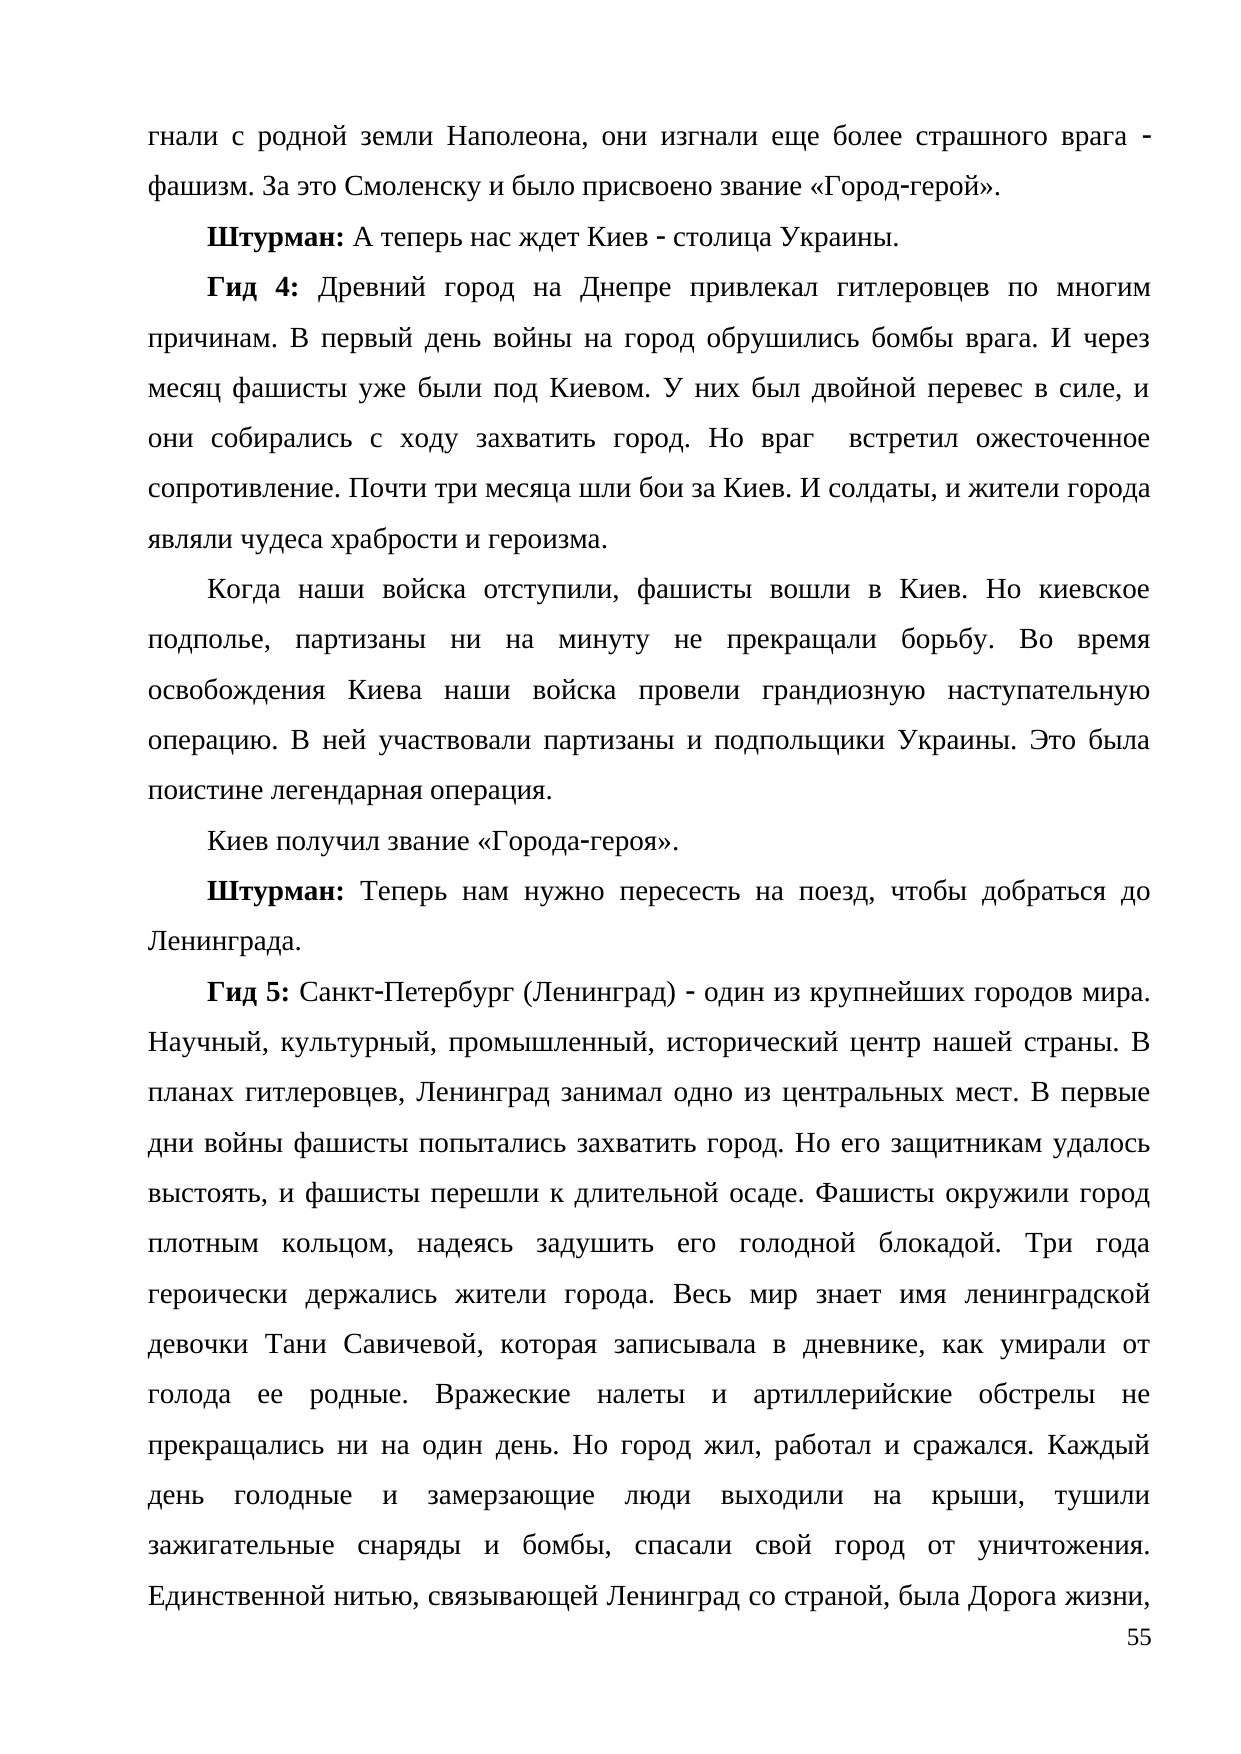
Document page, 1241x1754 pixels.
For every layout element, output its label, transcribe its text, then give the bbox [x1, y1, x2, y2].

text Киев получил звание «Городагероя». [148, 823, 1152, 856]
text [148, 974, 1152, 1611]
text Когда наши войска отступили, фашисты вошли в Киев. Но киевское подполье, партизаны ни на минуту не прекращали борьбу. Во время освобождения Киева наши войска провели грандиозную наступательную операцию. В ней участвовали партизаны и подпольщики Украины. Это была поистине легендарная операция. [148, 571, 1152, 806]
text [148, 118, 1152, 202]
text Штурман: Теперь нам нужно пересесть на поезд, чтобы добраться до Ленинграда. [148, 873, 1152, 957]
text Штурман: А теперь нас ждет Киев столица Украины. [148, 219, 1152, 253]
text Гид 4: Древний город на Днепре привлекал гитлеровцев по многим причинам. В первый день войны на город обрушились бомбы врага. И через месяц фашисты уже были под Киевом. У них был двойной перевес в силе, и они собирались с ходу захватить город. Но враг встретил ожесточенное сопротивление. Почти три месяца шли бои за Киев. И солдаты, и жители города являли чудеса храбрости и героизма. [148, 269, 1152, 554]
